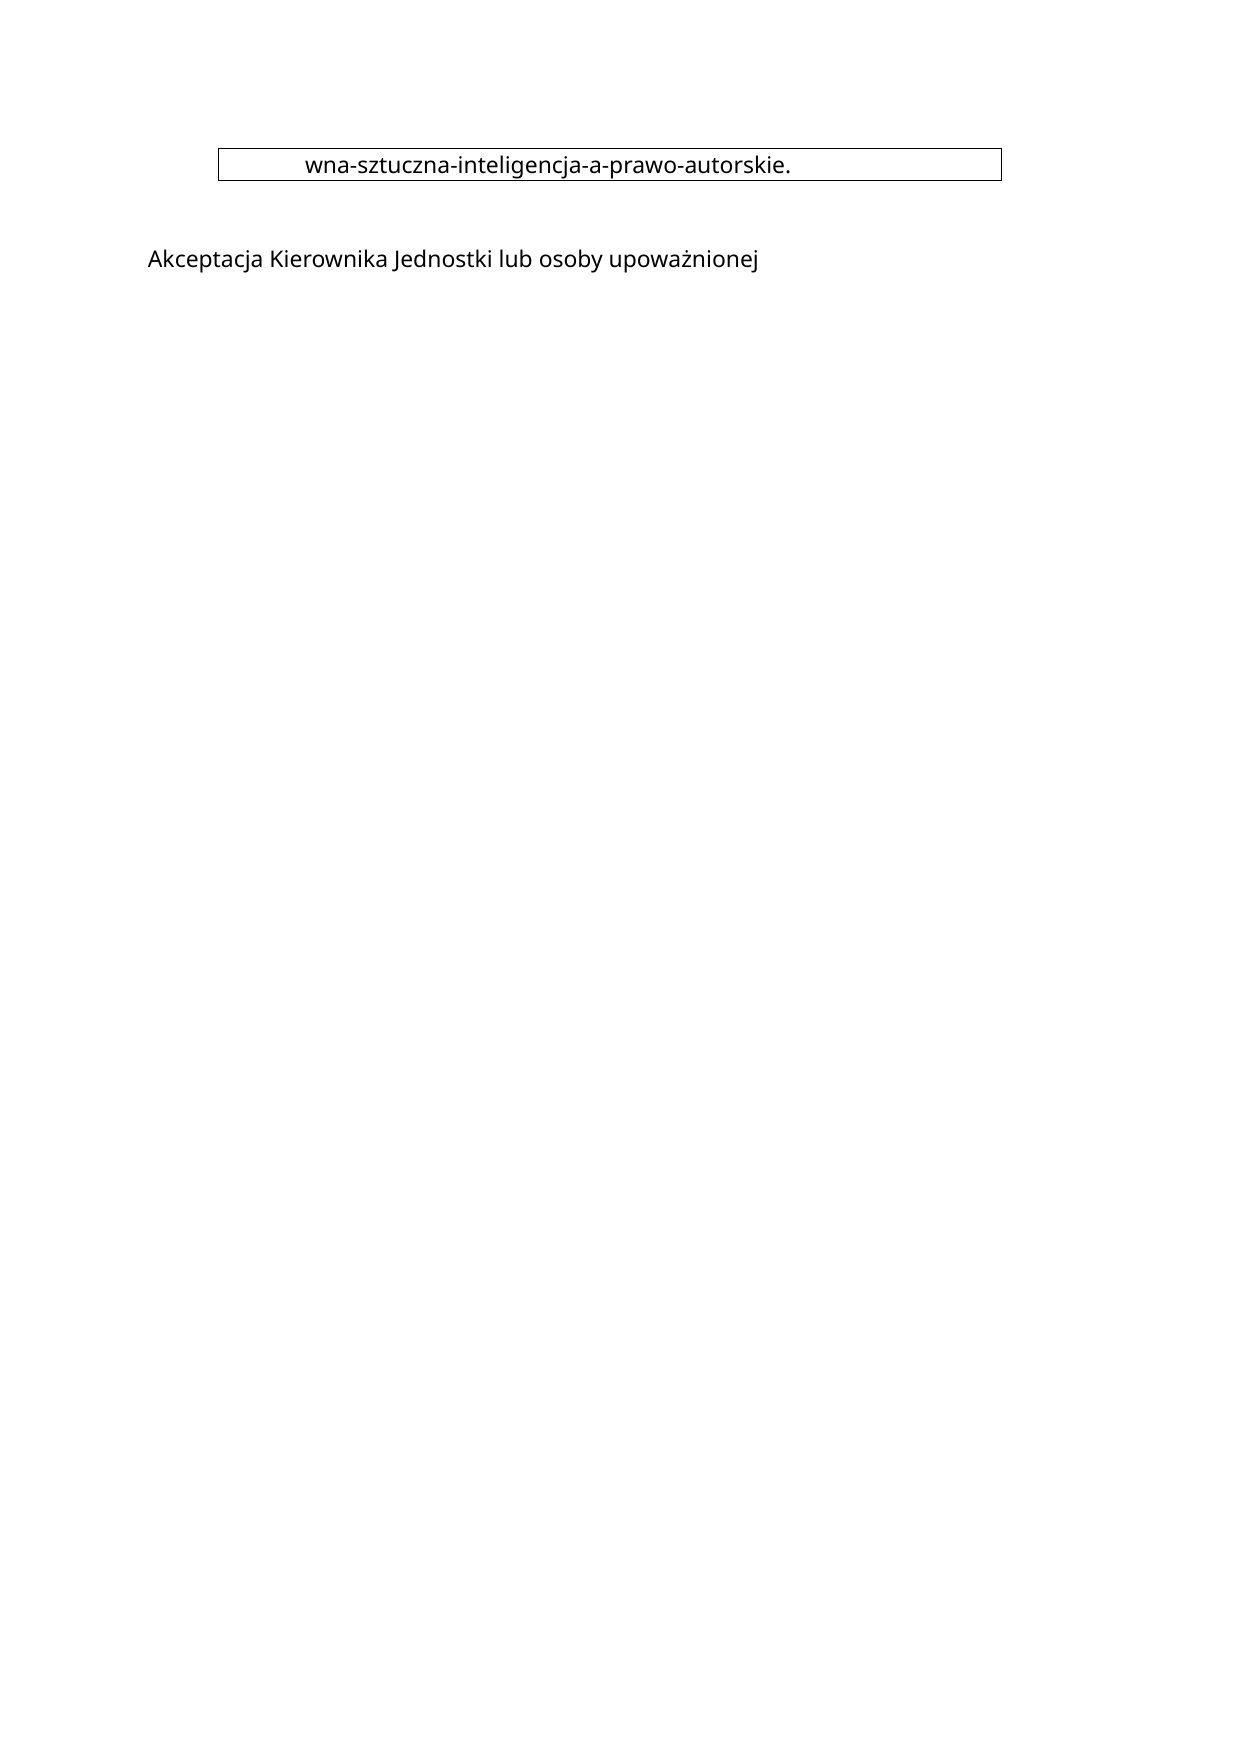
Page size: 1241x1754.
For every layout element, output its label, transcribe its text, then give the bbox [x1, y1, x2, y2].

text Akceptacja Kierownika Jednostki lub osoby upoważnionej [148, 243, 1093, 275]
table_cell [219, 149, 1001, 180]
